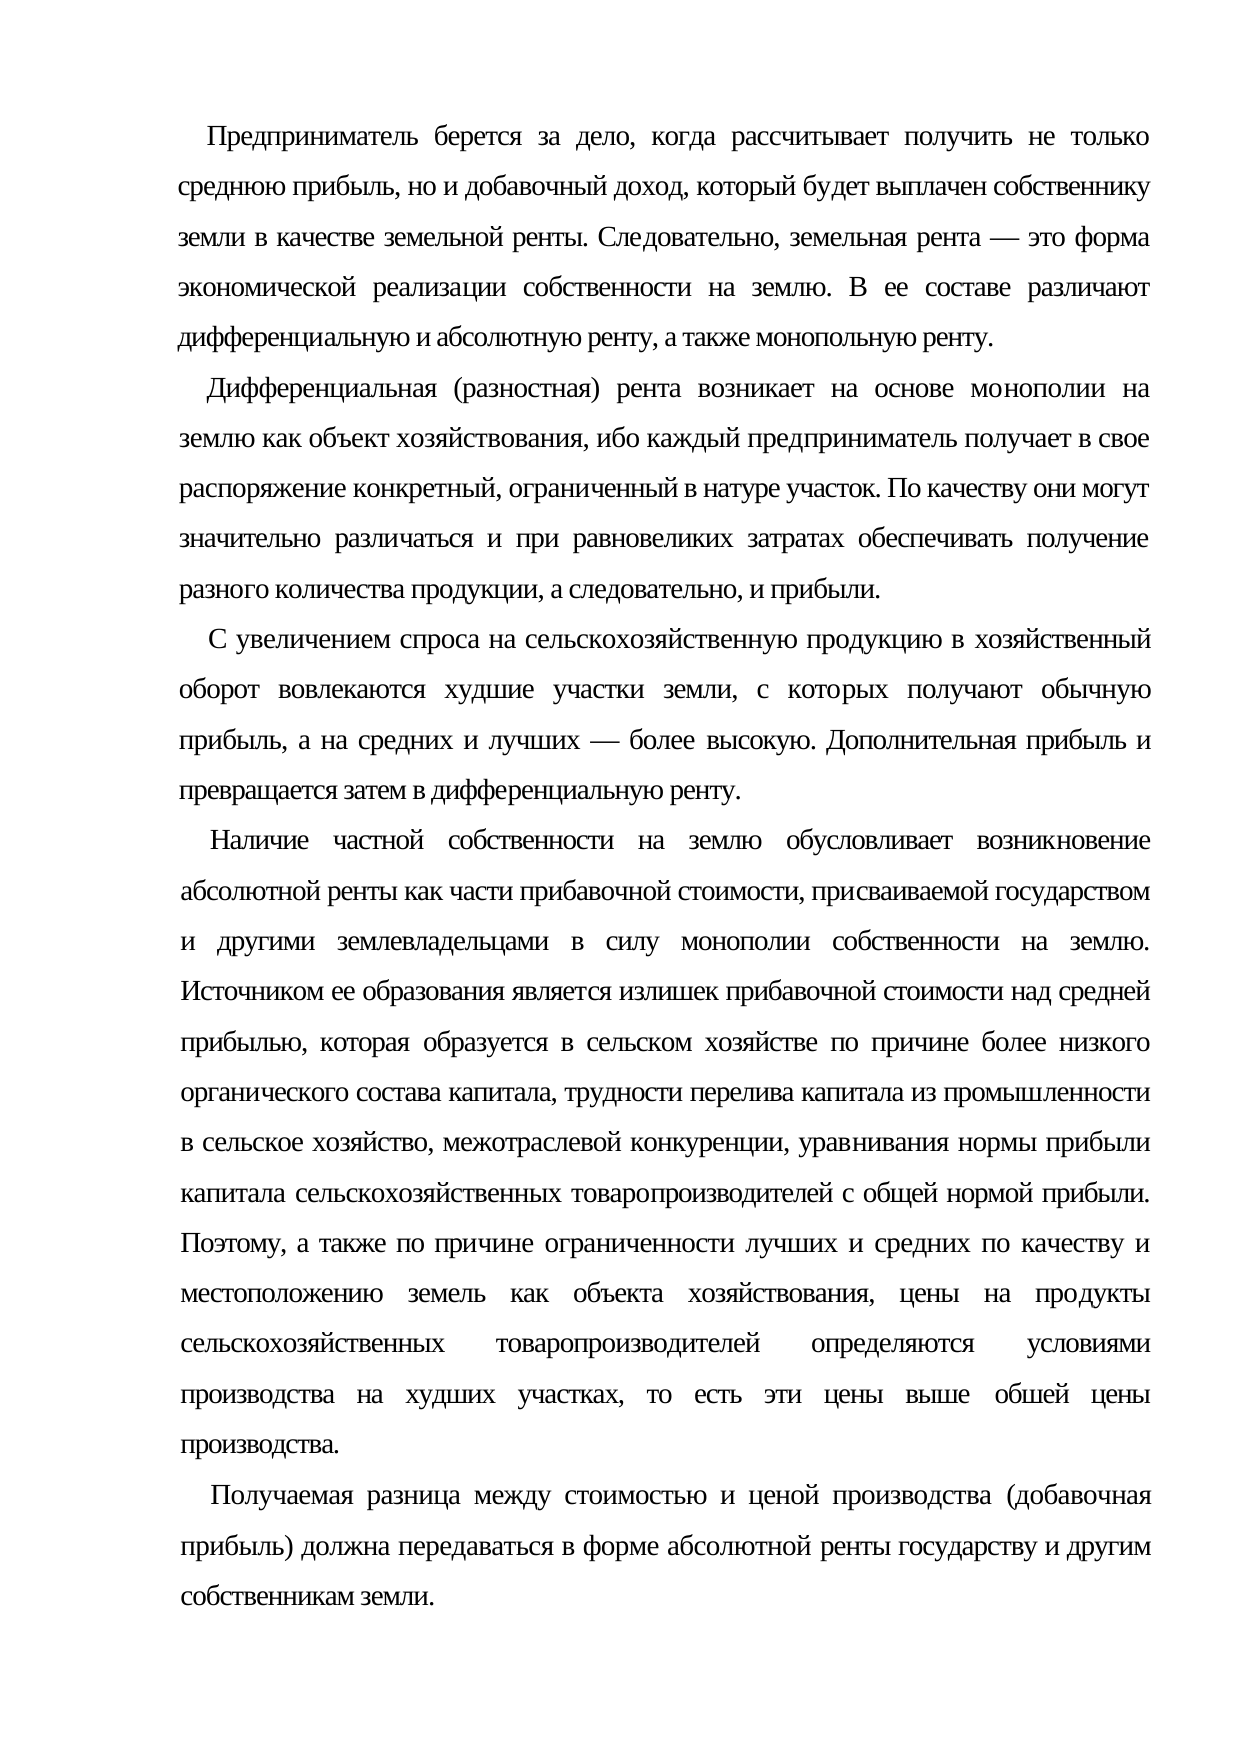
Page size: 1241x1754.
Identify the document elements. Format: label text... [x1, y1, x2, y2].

text Дифференциальная (разностная) рента возникает на основе монополии на землю как объект хозяйствования, ибо каждый предприниматель получает в свое распоряжение конкретный, ограниченный в натуре участок. По качеству они могут значительно различаться и при равновеликих затратах обеспечивать получение разного количества продукции, а следовательно, и прибыли. [179, 370, 1150, 604]
text Наличие частной собственности на землю обусловливает возникновение абсолютной ренты как части прибавочной стоимости, присваиваемой государством и другими землевладельцами в силу монополии собственности на землю. Источником ее образования является излишек прибавочной стоимости над средней прибылью, которая образуется в сельском хозяйстве по причине более низкого органического состава капитала, трудности перелива капитала из промышленности в сельское хозяйство, межотраслевой конкуренции, уравнивания нормы прибыли капитала сельскохозяйственных товаропроизводителей с общей нормой прибыли. Поэтому, а также по причине ограниченности лучших и средних по качеству и местоположению земель как объекта хозяйствования, цены на продукты сельскохозяйственных товаропроизводителей определяются условиями производства на худших участках, то есть эти цены выше обшей цены производства. [180, 822, 1151, 1460]
text Получаемая разница между стоимостью и ценой производства (добавочная прибыль) должна передаваться в форме абсолютной ренты государству и другим собственникам земли. [180, 1477, 1152, 1611]
text Предприниматель берется за дело, когда рассчитывает получить не только среднюю прибыль, но и добавочный доход, который будет выплачен собственнику земли в качестве земельной ренты. Следовательно, земельная рента — это форма экономической реализации собственности на землю. В ее составе различают дифференциальную и абсолютную ренту, а также монопольную ренту. [177, 118, 1151, 353]
text С увеличением спроса на сельскохозяйственную продукцию в хозяйственный оборот вовлекаются худшие участки земли, с которых получают обычную прибыль, а на средних и лучших — более высокую. Дополнительная прибыль и превращается затем в дифференциальную ренту. [179, 621, 1152, 806]
